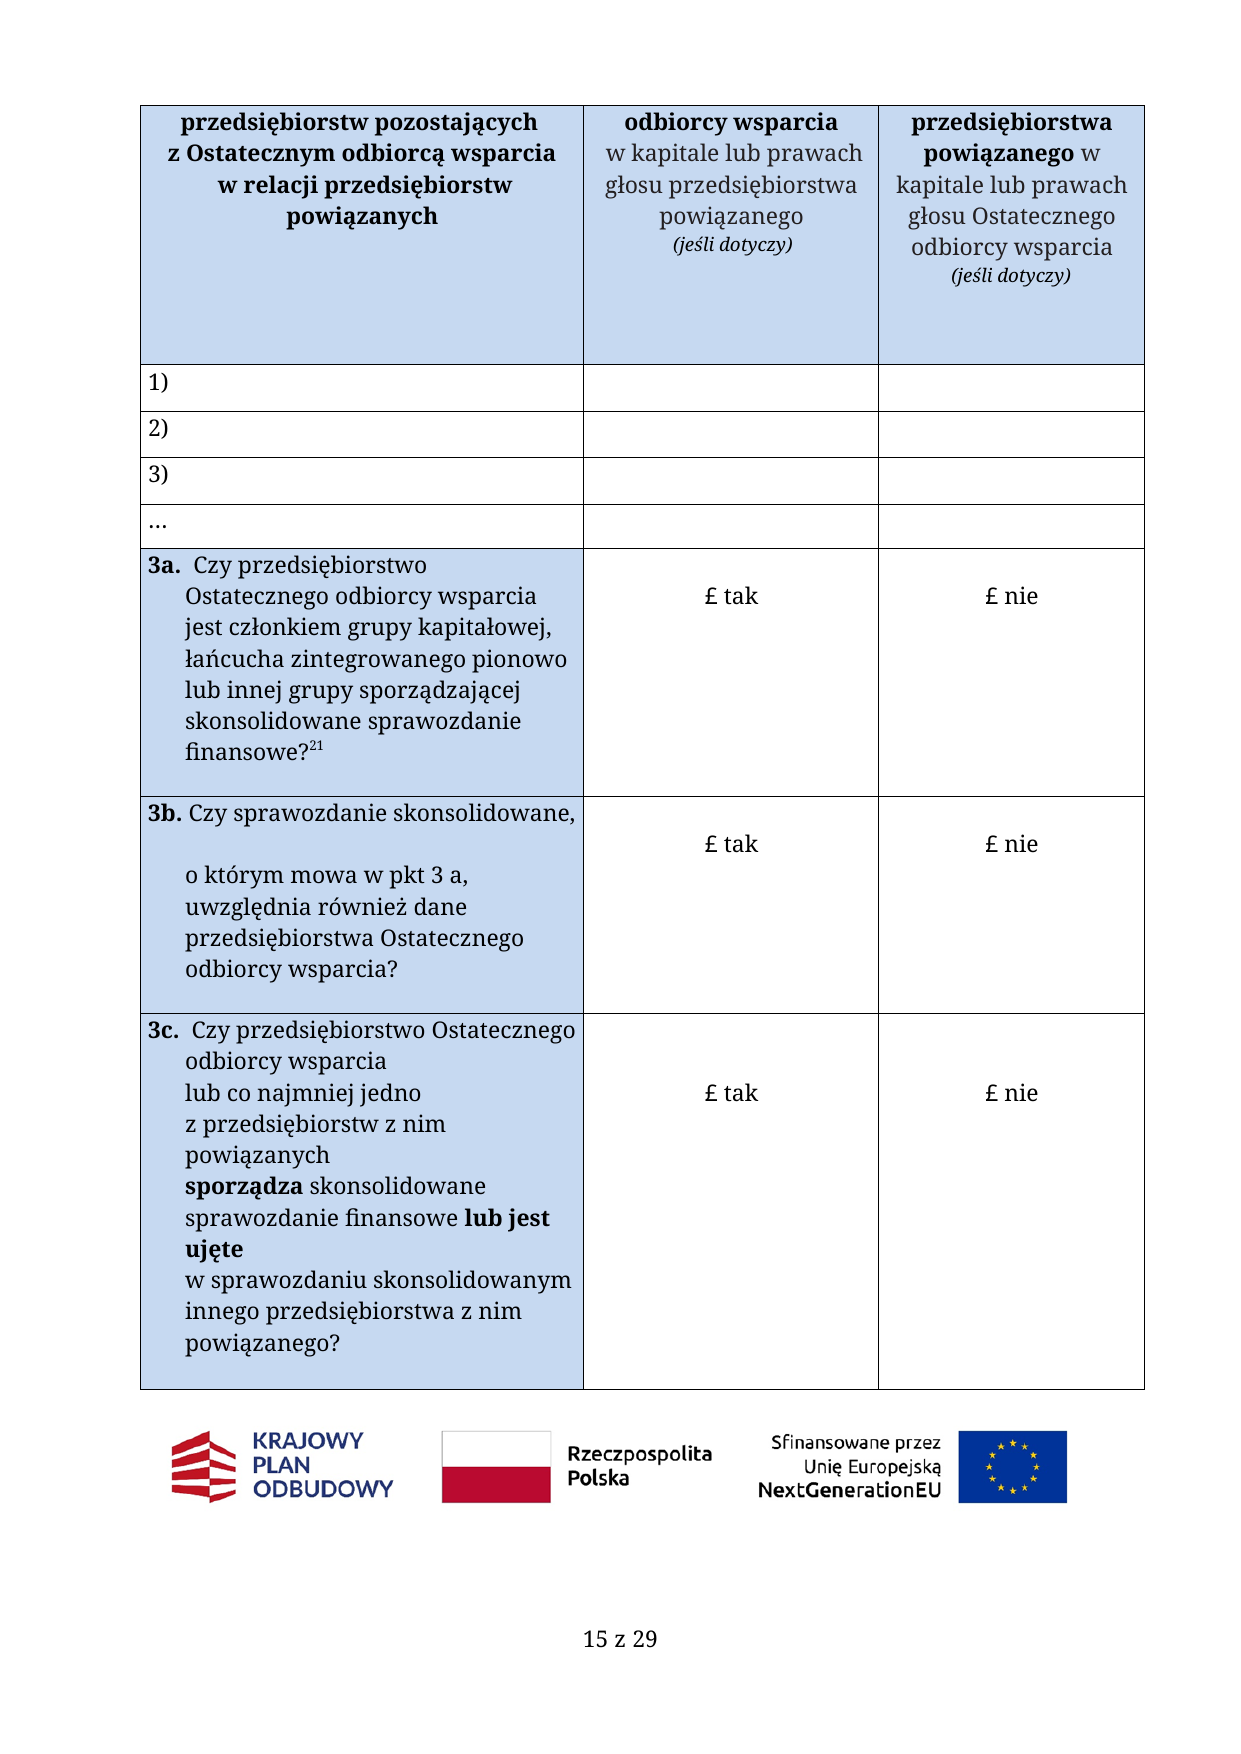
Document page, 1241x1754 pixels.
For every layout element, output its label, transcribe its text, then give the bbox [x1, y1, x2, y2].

table_cell 3a. Czy przedsiębiorstwo Ostatecznego odbiorcy wsparcia jest członkiem grupy kapitałowej, łańcucha zintegrowanego pionowo lub innej grupy sporządzającej skonsolidowane sprawozdanie finansowe? [141, 549, 583, 796]
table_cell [141, 106, 583, 364]
table_cell £ tak [584, 549, 878, 796]
table_cell [584, 505, 878, 548]
table_cell [879, 505, 1144, 548]
table_cell £ nie [879, 797, 1144, 1013]
table_cell 2) [141, 412, 583, 457]
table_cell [879, 106, 1144, 364]
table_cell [584, 106, 878, 364]
table_cell [879, 412, 1144, 457]
table_cell [584, 412, 878, 457]
table_cell 3) [141, 458, 583, 503]
table_cell 3b. Czy sprawozdanie skonsolidowane, o którym mowa w pkt 3 a, uwzględnia również dane przedsiębiorstwa Ostatecznego odbiorcy wsparcia? [141, 797, 583, 1013]
table_cell 3c. Czy przedsiębiorstwo Ostatecznego odbiorcy wsparcia lub co najmniej jedno z przedsiębiorstw z nim powiązanych sporządza skonsolidowane sprawozdanie finansowe lub jest ujęte w sprawozdaniu skonsolidowanym innego przedsiębiorstwa z nim powiązanego? [141, 1014, 583, 1389]
table_cell £ nie [879, 1014, 1144, 1389]
table_cell [584, 365, 878, 411]
table_cell … [141, 505, 583, 548]
table_cell £ nie [879, 549, 1144, 796]
table_cell [879, 365, 1144, 411]
table_cell 1) [141, 365, 583, 411]
table_cell £ tak [584, 797, 878, 1013]
table_cell [584, 458, 878, 503]
table_cell [879, 458, 1144, 503]
table_cell £ tak [584, 1014, 878, 1389]
